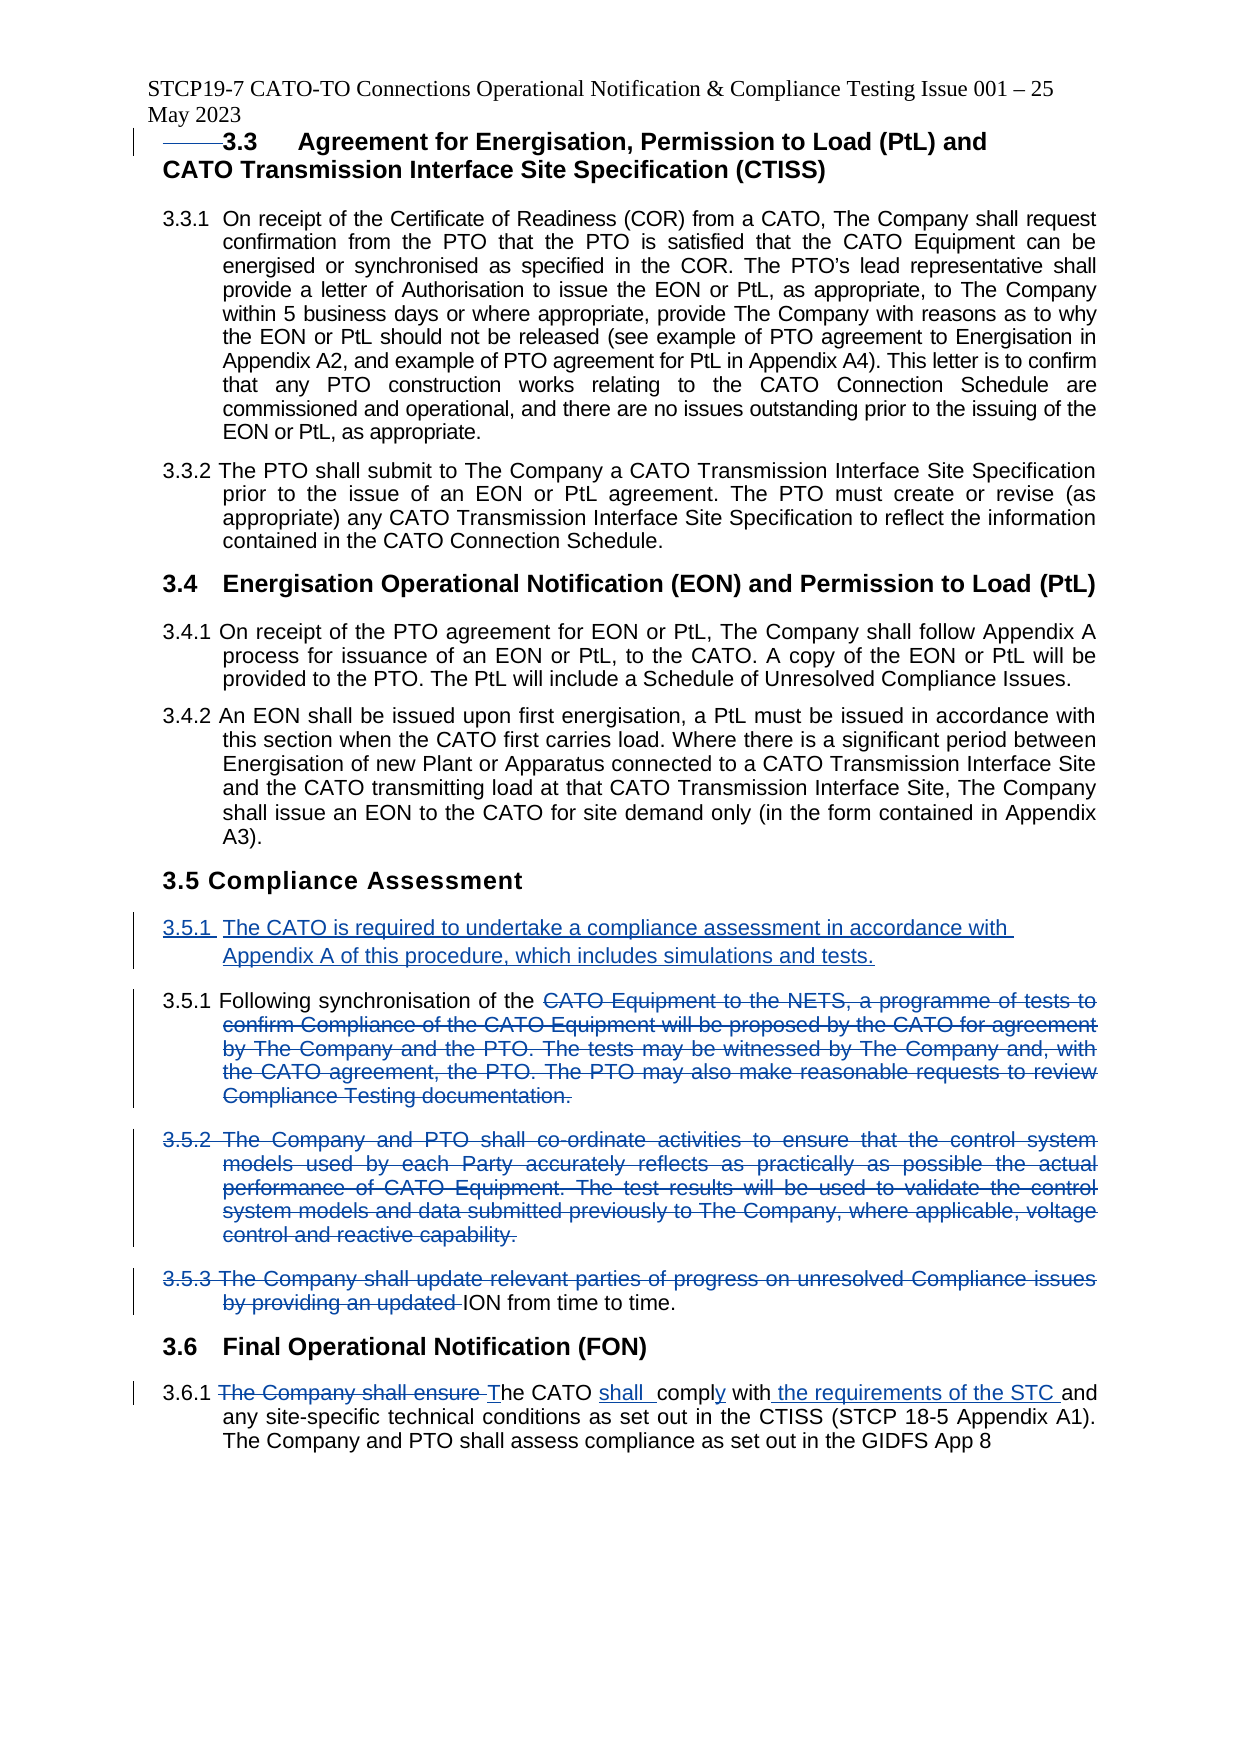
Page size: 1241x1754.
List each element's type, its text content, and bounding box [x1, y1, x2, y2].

text 3.6 Final Operational Notification (FON) [162, 1333, 1098, 1361]
text 3.4.1 On receipt of the PTO agreement for EON or PtL, The Company shall follow Appendix A process for issuance of an EON or PtL, to the CATO. A copy of the EON or PtL will be provided to the PTO. The PtL will include a Schedule of Unresolved Compliance Issues. [162, 621, 1098, 691]
text 3.6.1 he CATO compl withand any site-specific technical conditions as set out in the CTISS (STCP 18-5 Appendix A1). The Company and PTO shall assess compliance as set out in the GIDFS App 8 [162, 1381, 1098, 1454]
text 3.3.2 The PTO shall submit to The Company a CATO Transmission Interface Site Specification prior to the issue of an EON or PtL agreement. The PTO must create or revise (as appropriate) any CATO Transmission Interface Site Specification to reflect the information contained in the CATO Connection Schedule. [162, 460, 1098, 553]
text 3.4 Energisation Operational Notification (EON) and Permission to Load (PtL) [162, 570, 1098, 599]
text 3.3 Agreement for Energisation, Permission to Load (PtL) and [162, 128, 1098, 156]
text CATO Transmission Interface Site Specification (CTISS) [162, 156, 1098, 184]
text 3.3.1 On receipt of the Certificate of Readiness (COR) from a CATO, The Company shall request confirmation from the PTO that the PTO is satisfied that the CATO Equipment can be energised or synchronised as specified in the COR. The PTO’s lead representative shall provide a letter of Authorisation to issue the EON or PtL, as appropriate, to The Company within 5 business days or where appropriate, provide The Company with reasons as to why the EON or PtL should not be released (see example of PTO agreement to Energisation in Appendix A2, and example of PTO agreement for PtL in Appendix A4). This letter is to confirm that any PTO construction works relating to the CATO Connection Schedule are commissioned and operational, and there are no issues outstanding prior to the issuing of the EON or PtL, as appropriate. [162, 207, 1098, 444]
text 3.4.2 An EON shall be issued upon first energisation, a PtL must be issued in accordance with this section when the CATO first carries load. Where there is a significant period between Energisation of new Plant or Apparatus connected to a CATO Transmission Interface Site and the CATO transmitting load at that CATO Transmission Interface Site, The Company shall issue an EON to the CATO for site demand only (in the form contained in Appendix A3). [162, 704, 1098, 849]
text 3.5 Compliance Assessment [147, 866, 1098, 895]
